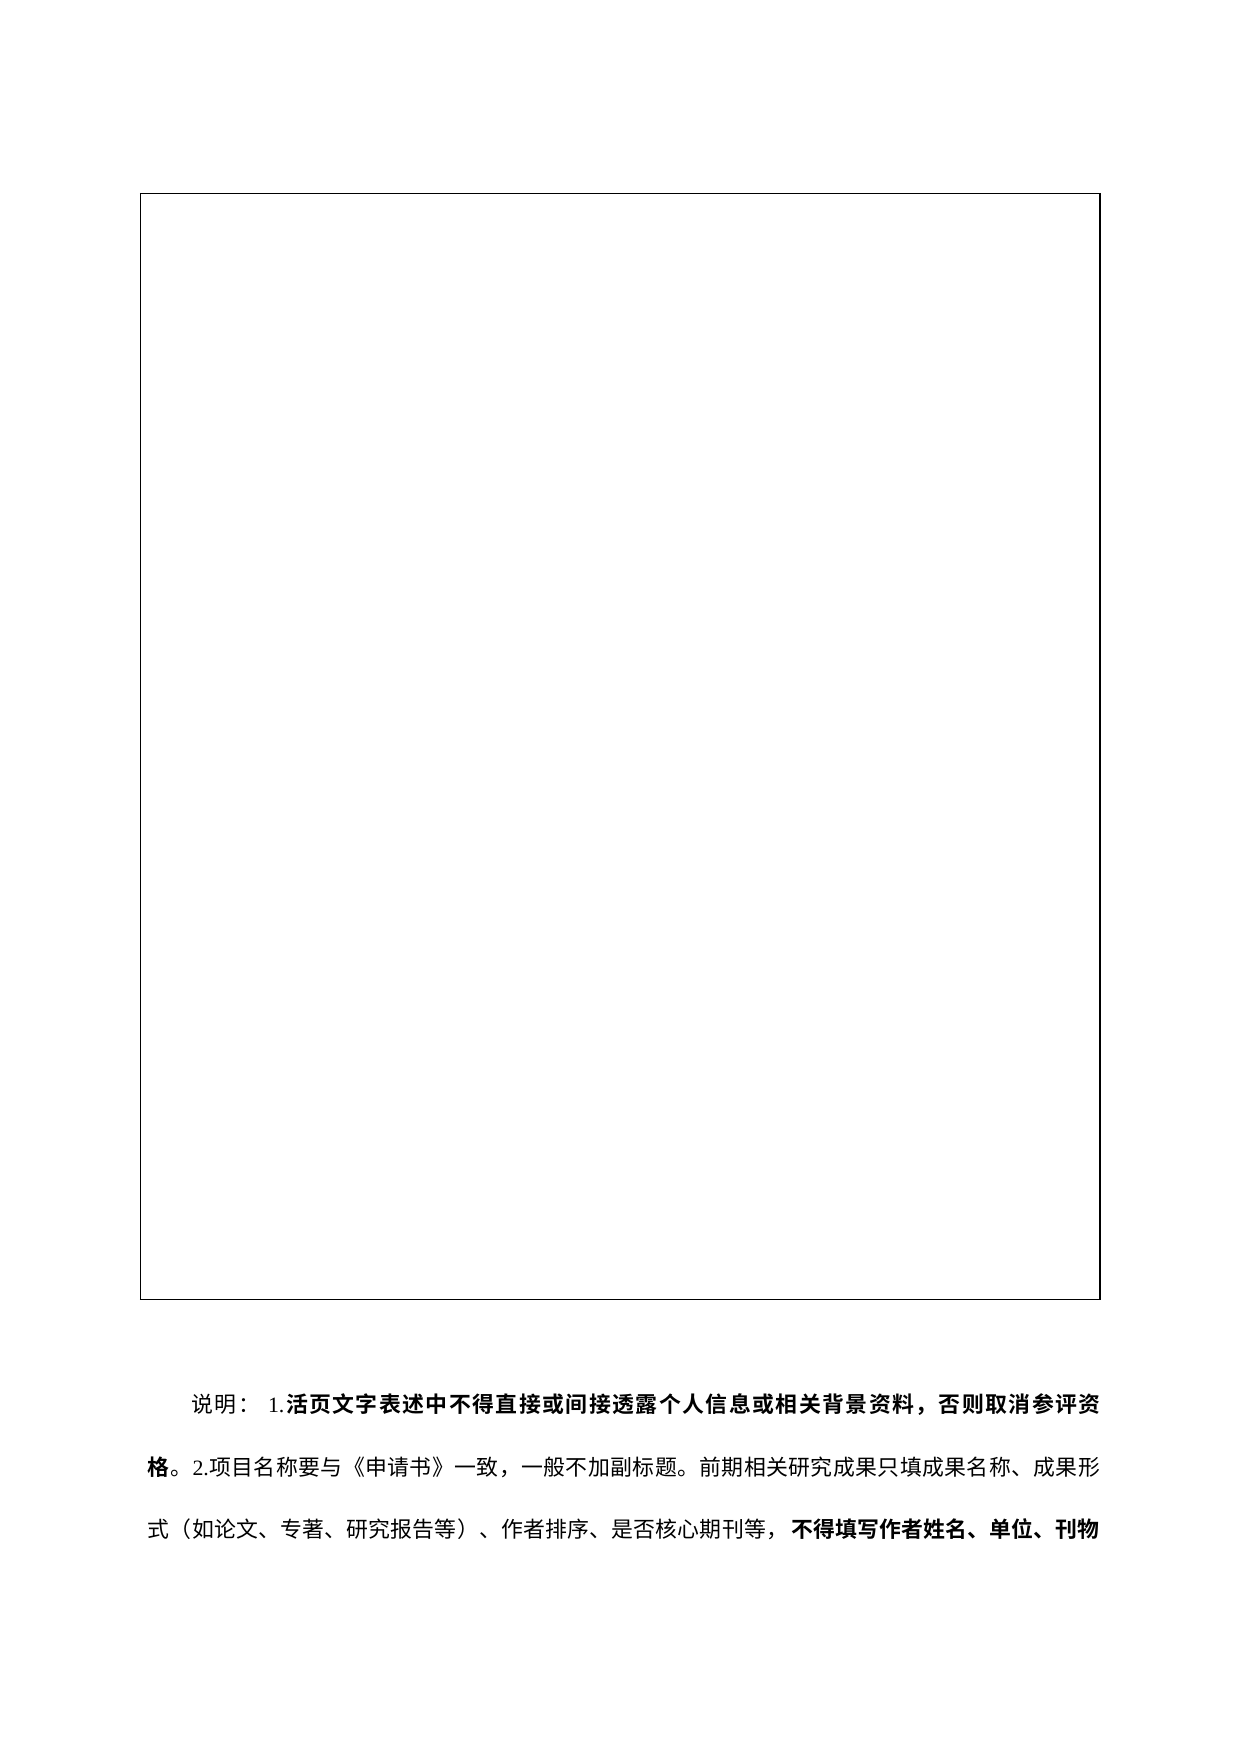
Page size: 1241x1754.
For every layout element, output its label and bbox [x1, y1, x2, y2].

text [148, 1362, 1101, 1550]
table_cell [141, 194, 1099, 1299]
